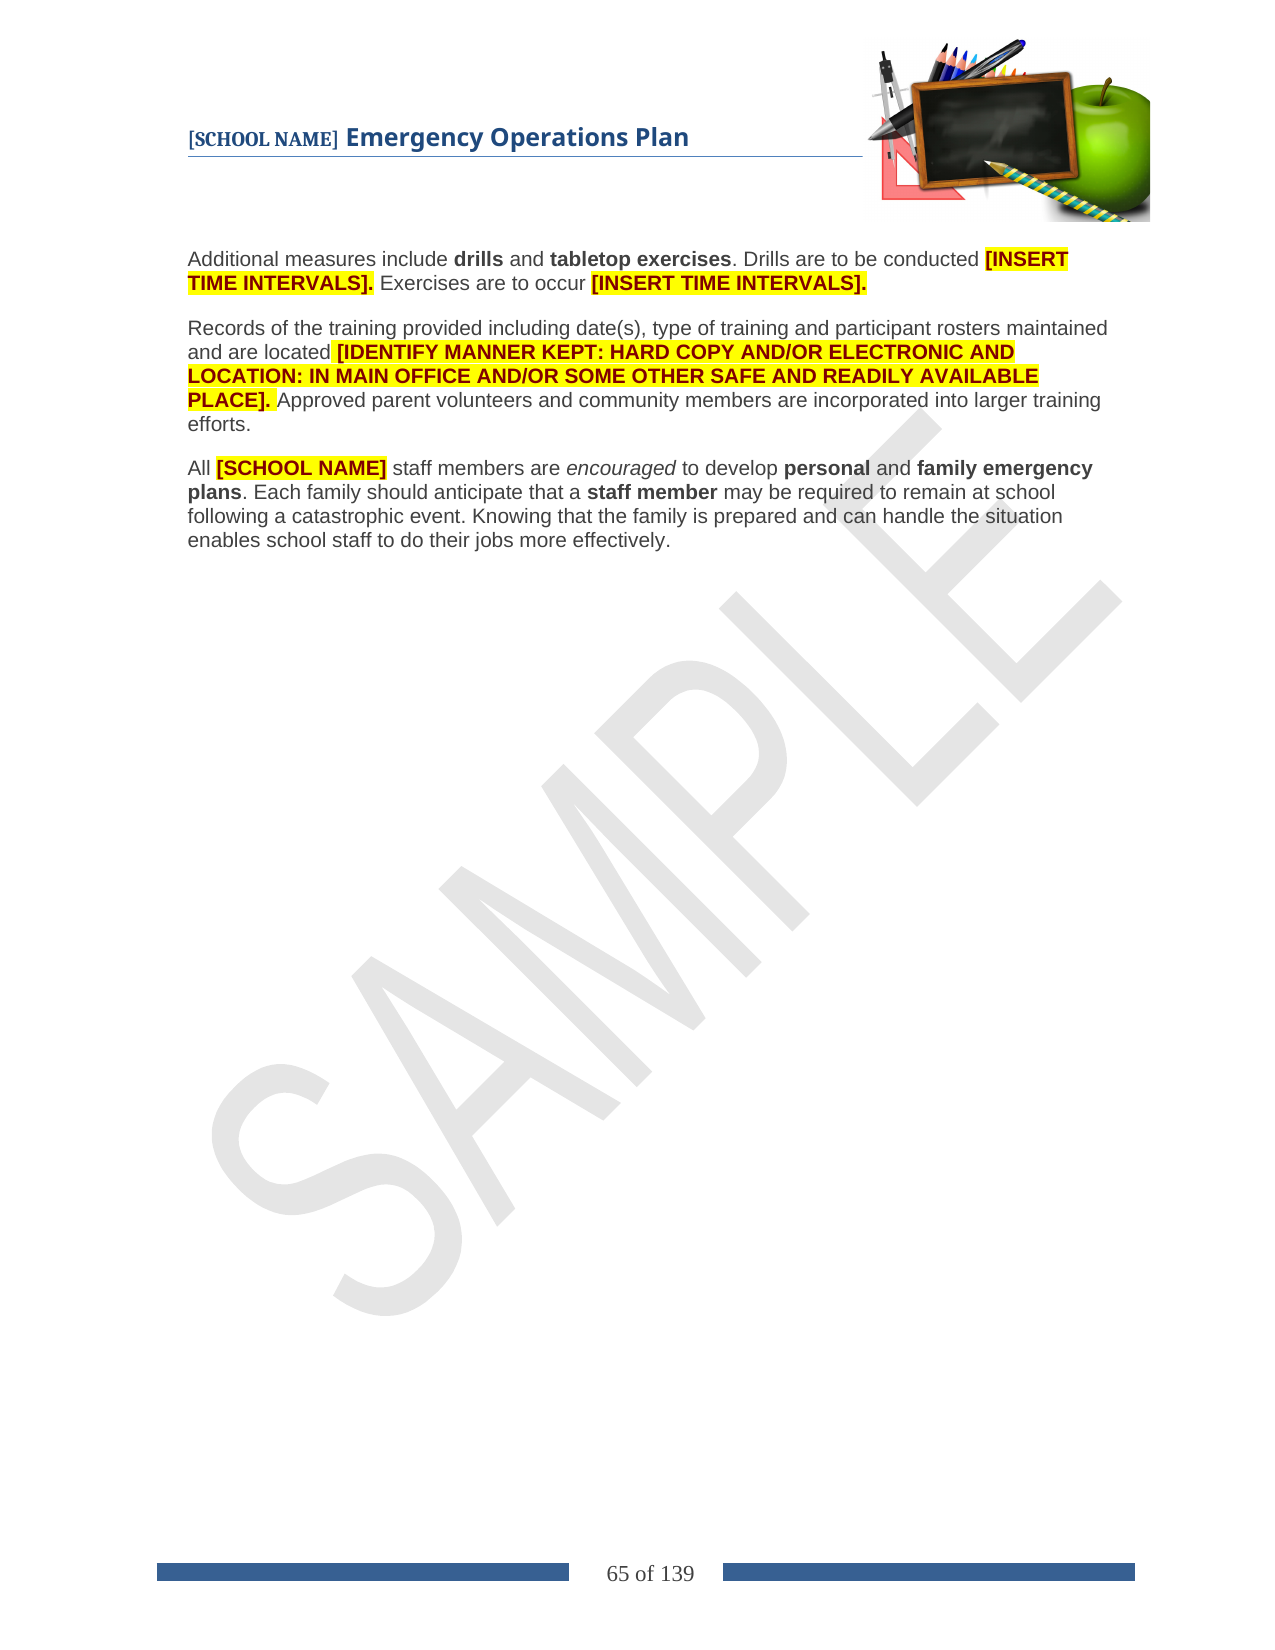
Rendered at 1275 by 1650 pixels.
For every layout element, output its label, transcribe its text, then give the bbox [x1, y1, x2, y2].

text Records of the training provided including date(s), type of training and participant rosters maintained and are located [IDENTIFY MANNER KEPT: HARD COPY AND/OR ELECTRONIC AND LOCATION: IN MAIN OFFICE AND/OR SOME OTHER SAFE AND READILY AVAILABLE PLACE]. Approved parent volunteers and community members are incorporated into larger training efforts. [187, 316, 1117, 435]
text All [SCHOOL NAME] staff members are encouraged to develop personal and family emergency plans. Each family should anticipate that a staff member may be required to remain at school following a catastrophic event. Knowing that the family is prepared and can handle the situation enables school staff to do their jobs more effectively. [187, 456, 1117, 552]
picture [862, 37, 1150, 221]
text Additional measures include drills and tabletop exercises. Drills are to be conducted [INSERT TIME INTERVALS]. Exercises are to occur [INSERT TIME INTERVALS]. [187, 247, 1117, 295]
